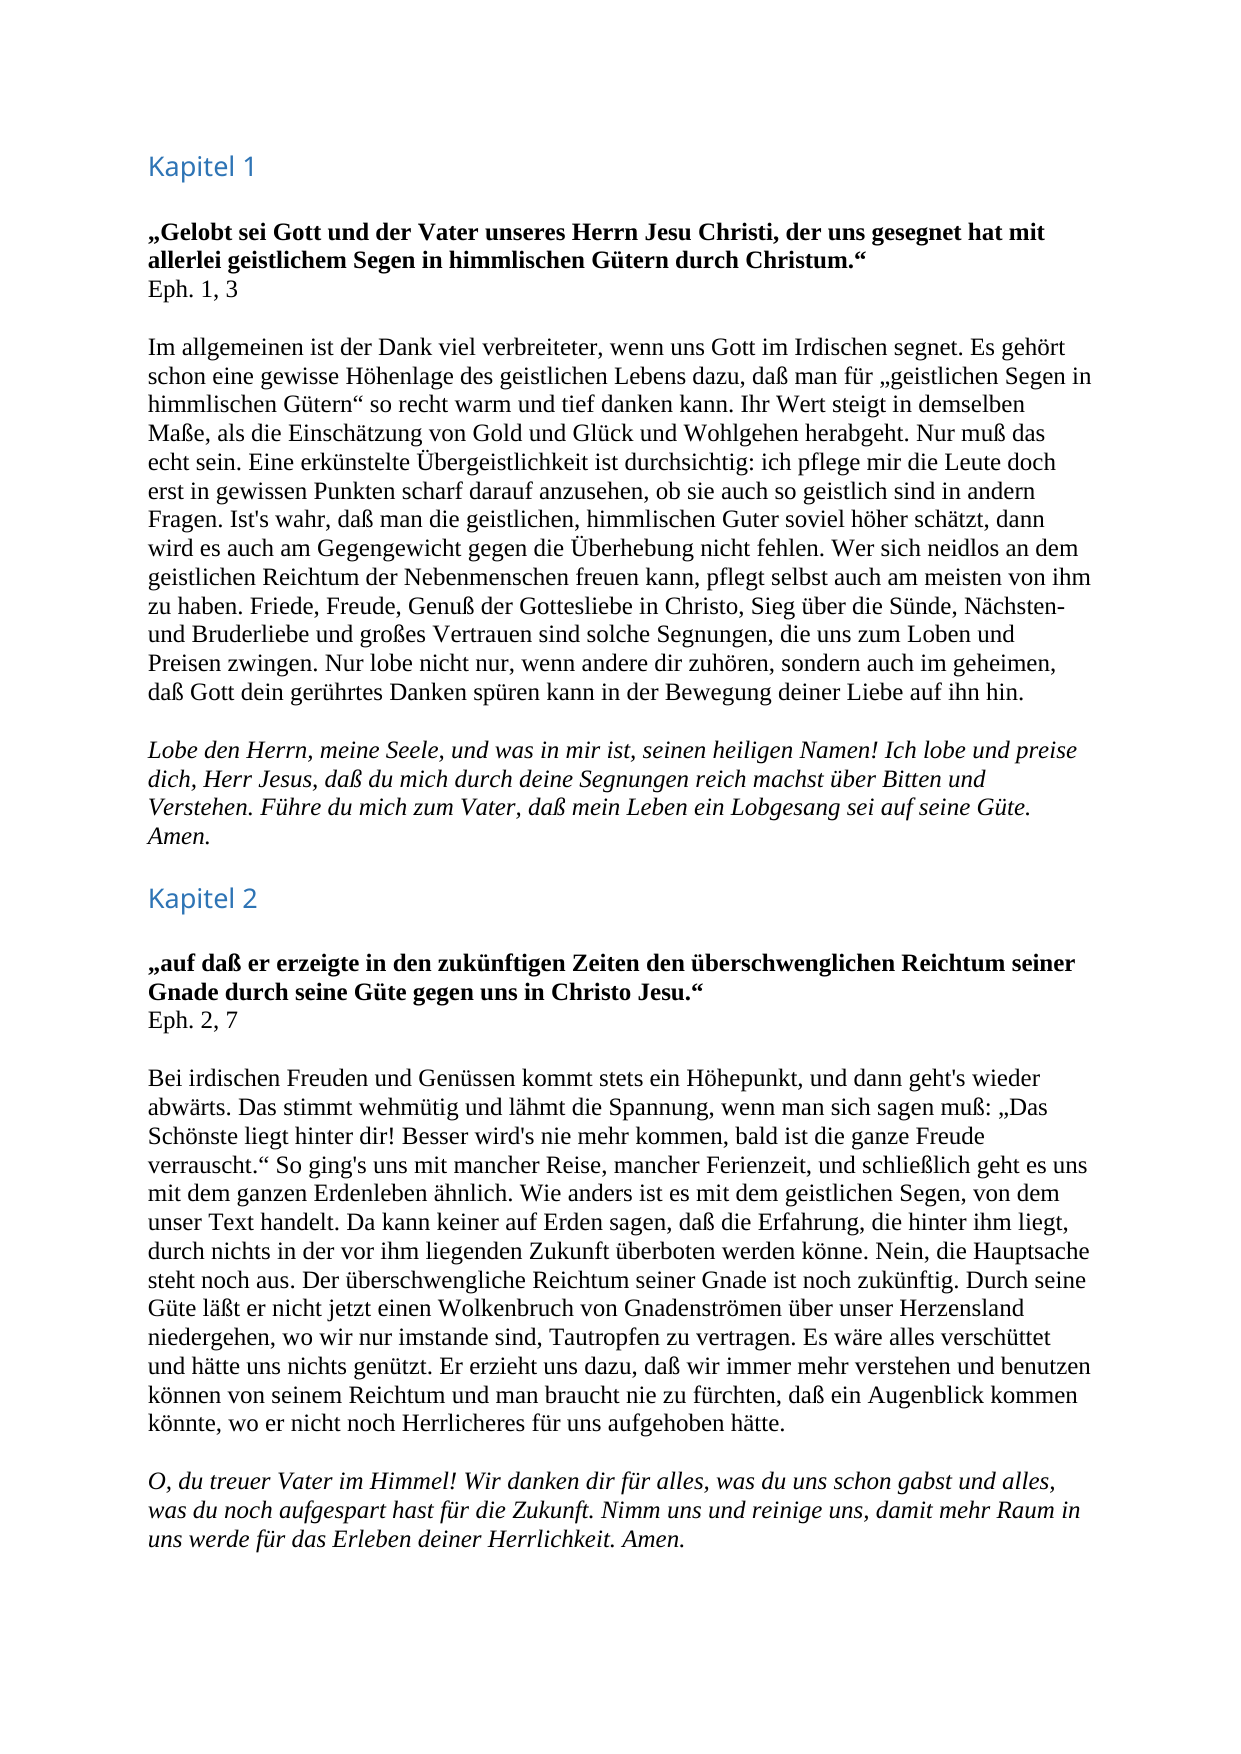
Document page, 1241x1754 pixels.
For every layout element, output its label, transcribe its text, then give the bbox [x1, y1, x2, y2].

text O, du treuer Vater im Himmel! Wir danken dir für alles, was du uns schon gabst und alles, was du noch aufgespart hast für die Zukunft. Nimm uns und reinige uns, damit mehr Raum in uns werde für das Erleben deiner Herrlichkeit. Amen. [148, 1466, 1093, 1553]
text „Gelobt sei Gott und der Vater unseres Herrn Jesu Christi, der uns gesegnet hat mit allerlei geistlichem Segen in himmlischen Gütern durch Christum.“ Eph. 1, 3 [148, 217, 1093, 303]
text „auf daß er erzeigte in den zukünftigen Zeiten den überschwenglichen Reichtum seiner Gnade durch seine Güte gegen uns in Christo Jesu.“ Eph. 2, 7 [148, 948, 1093, 1034]
subtitle Kapitel 1 [148, 148, 1093, 184]
text Bei irdischen Freuden und Genüssen kommt stets ein Höhepunkt, und dann geht's wieder abwärts. Das stimmt wehmütig und lähmt die Spannung, wenn man sich sagen muß: „Das Schönste liegt hinter dir! Besser wird's nie mehr kommen, bald ist die ganze Freude verrauscht.“ So ging's uns mit mancher Reise, mancher Ferienzeit, und schließlich geht es uns mit dem ganzen Erdenleben ähnlich. Wie anders ist es mit dem geistlichen Segen, von dem unser Text handelt. Da kann keiner auf Erden sagen, daß die Erfahrung, die hinter ihm liegt, durch nichts in der vor ihm liegenden Zukunft überboten werden könne. Nein, die Hauptsache steht noch aus. Der überschwengliche Reichtum seiner Gnade ist noch zukünftig. Durch seine Güte läßt er nicht jetzt einen Wolkenbruch von Gnadenströmen über unser Herzensland niedergehen, wo wir nur imstande sind, Tautropfen zu vertragen. Es wäre alles verschüttet und hätte uns nichts genützt. Er erzieht uns dazu, daß wir immer mehr verstehen und benutzen können von seinem Reichtum und man braucht nie zu fürchten, daß ein Augenblick kommen könnte, wo er nicht noch Herrlicheres für uns aufgehoben hätte. [148, 1063, 1093, 1437]
text Im allgemeinen ist der Dank viel verbreiteter, wenn uns Gott im Irdischen segnet. Es gehört schon eine gewisse Höhenlage des geistlichen Lebens dazu, daß man für „geistlichen Segen in himmlischen Gütern“ so recht warm und tief danken kann. Ihr Wert steigt in demselben Maße, als die Einschätzung von Gold und Glück und Wohlgehen herabgeht. Nur muß das echt sein. Eine erkünstelte Übergeistlichkeit ist durchsichtig: ich pflege mir die Leute doch erst in gewissen Punkten scharf darauf anzusehen, ob sie auch so geistlich sind in andern Fragen. Ist's wahr, daß man die geistlichen, himmlischen Guter soviel höher schätzt, dann wird es auch am Gegengewicht gegen die Überhebung nicht fehlen. Wer sich neidlos an dem geistlichen Reichtum der Nebenmenschen freuen kann, pflegt selbst auch am meisten von ihm zu haben. Friede, Freude, Genuß der Gottesliebe in Christo, Sieg über die Sünde, Nächsten- und Bruderliebe und großes Vertrauen sind solche Segnungen, die uns zum Loben und Preisen zwingen. Nur lobe nicht nur, wenn andere dir zuhören, sondern auch im geheimen, daß Gott dein gerührtes Danken spüren kann in der Bewegung deiner Liebe auf ihn hin. [148, 332, 1093, 706]
subtitle Kapitel 2 [148, 879, 1093, 916]
text Lobe den Herrn, meine Seele, und was in mir ist, seinen heiligen Namen! Ich lobe und preise dich, Herr Jesus, daß du mich durch deine Segnungen reich machst über Bitten und Verstehen. Führe du mich zum Vater, daß mein Leben ein Lobgesang sei auf seine Güte. Amen. [148, 735, 1093, 850]
